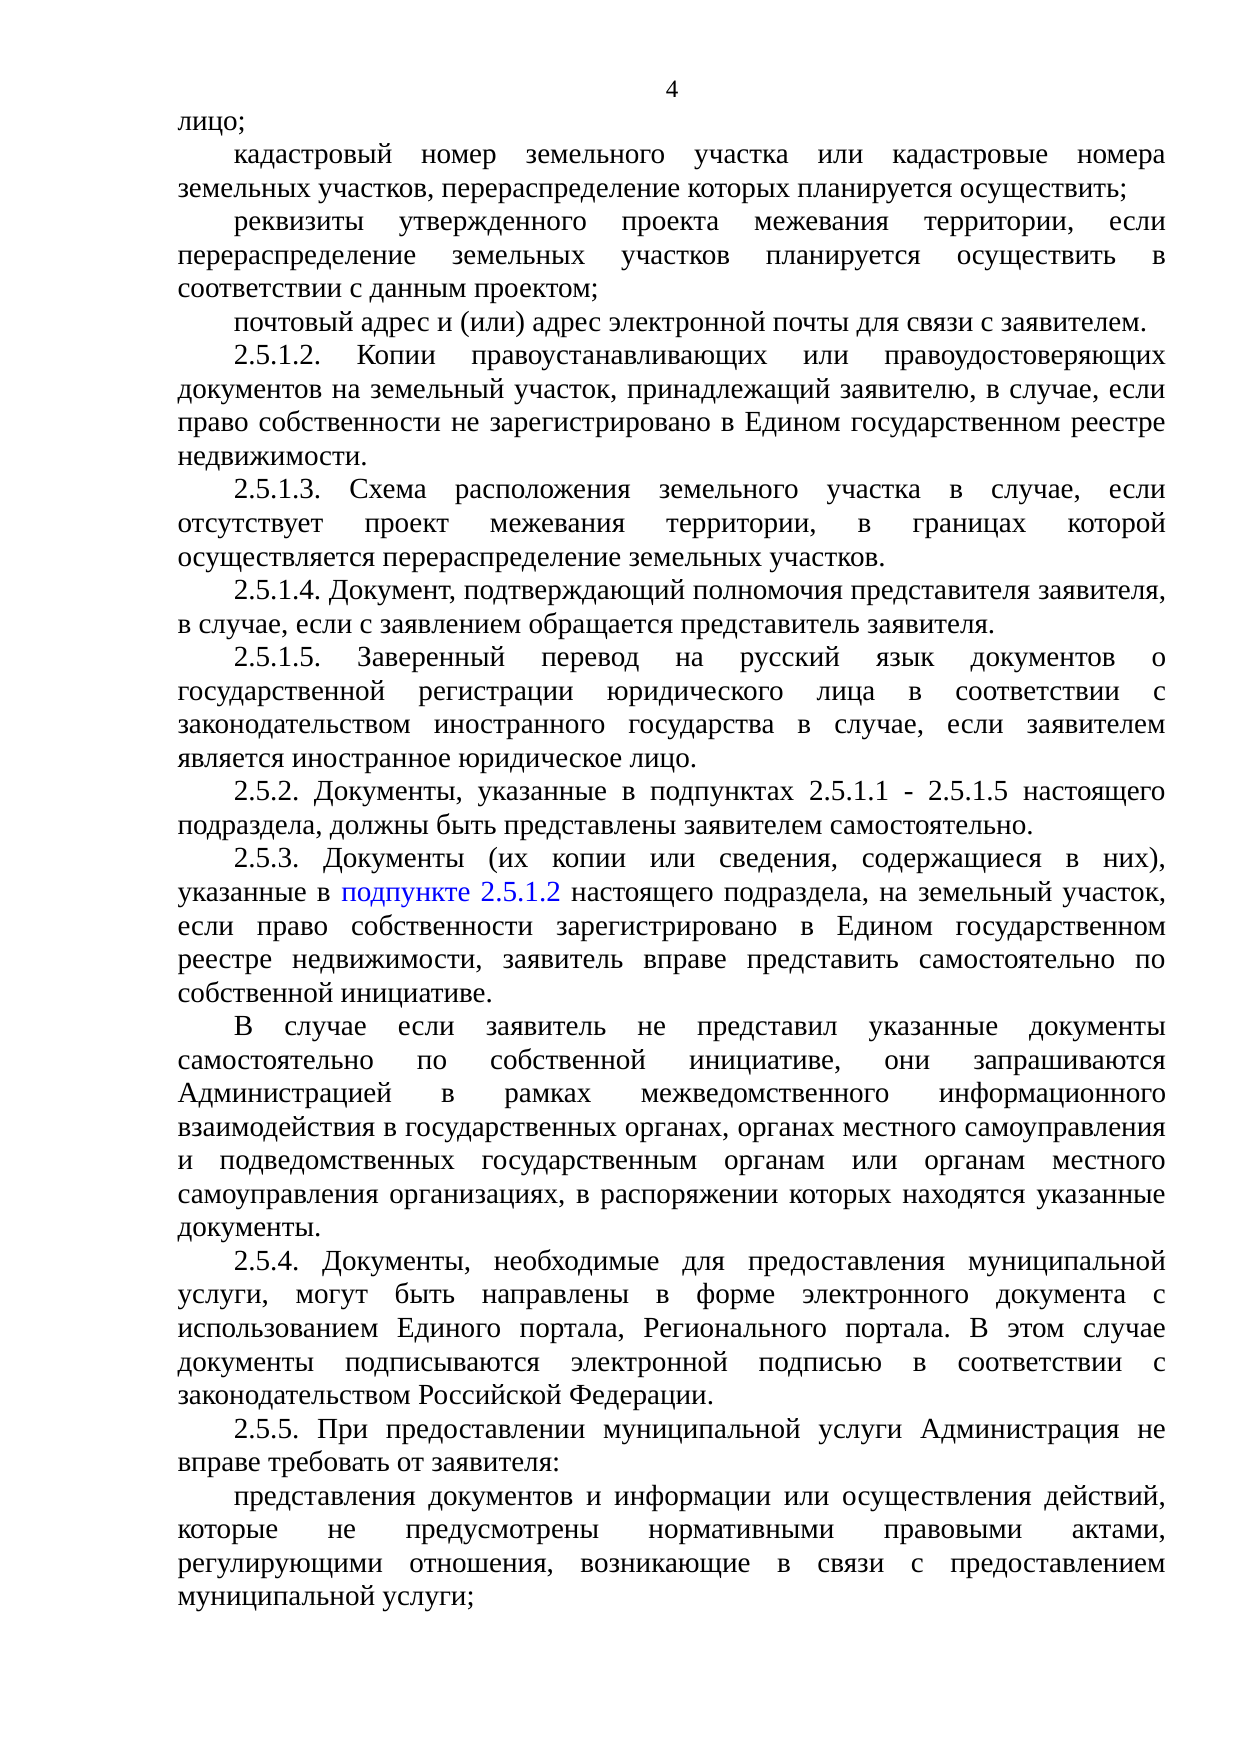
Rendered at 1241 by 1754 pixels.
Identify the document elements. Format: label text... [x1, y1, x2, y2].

text кадастровый номер земельного участка или кадастровые номера земельных участков, перераспределение которых планируется осуществить; [177, 136, 1167, 203]
text 2.5.4. Документы, необходимые для предоставления муниципальной услуги, могут быть направлены в форме электронного документа с использованием Единого портала, Регионального портала. В этом случае документы подписываются электронной подписью в соответствии с законодательством Российской Федерации. [177, 1243, 1167, 1411]
text 2.5.1.4. Документ, подтверждающий полномочия представителя заявителя, в случае, если с заявлением обращается представитель заявителя. [177, 572, 1167, 639]
text представления документов и информации или осуществления действий, которые не предусмотрены нормативными правовыми актами, регулирующими отношения, возникающие в связи с предоставлением муниципальной услуги; [177, 1478, 1167, 1612]
text почтовый адрес и (или) адрес электронной почты для связи с заявителем. [177, 304, 1167, 337]
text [177, 103, 1167, 136]
text 2.5.3. Документы (их копии или сведения, содержащиеся в них), указанные в подпункте 2.5.1.2 настоящего подраздела, на земельный участок, если право собственности зарегистрировано в Едином государственном реестре недвижимости, заявитель вправе представить самостоятельно по собственной инициативе. [177, 841, 1167, 1008]
text реквизиты утвержденного проекта межевания территории, если перераспределение земельных участков планируется осуществить в соответствии с данным проектом; [177, 203, 1167, 304]
text 2.5.5. При предоставлении муниципальной услуги Администрация не вправе требовать от заявителя: [177, 1411, 1167, 1478]
text В случае если заявитель не представил указанные документы самостоятельно по собственной инициативе, они запрашиваются Администрацией в рамках межведомственного информационного взаимодействия в государственных органах, органах местного самоуправления и подведомственных государственным органам или органам местного самоуправления организациях, в распоряжении которых находятся указанные документы. [177, 1008, 1167, 1243]
text 2.5.2. Документы, указанные в подпунктах 2.5.1.1 - 2.5.1.5 настоящего подраздела, должны быть представлены заявителем самостоятельно. [177, 773, 1167, 841]
text 2.5.1.2. Копии правоустанавливающих или правоудостоверяющих документов на земельный участок, принадлежащий заявителю, в случае, если право собственности не зарегистрировано в Едином государственном реестре недвижимости. [177, 337, 1167, 472]
text 2.5.1.3. Схема расположения земельного участка в случае, если отсутствует проект межевания территории, в границах которой осуществляется перераспределение земельных участков. [177, 472, 1167, 572]
text 2.5.1.5. Заверенный перевод на русский язык документов о государственной регистрации юридического лица в соответствии с законодательством иностранного государства в случае, если заявителем является иностранное юридическое лицо. [177, 639, 1167, 773]
